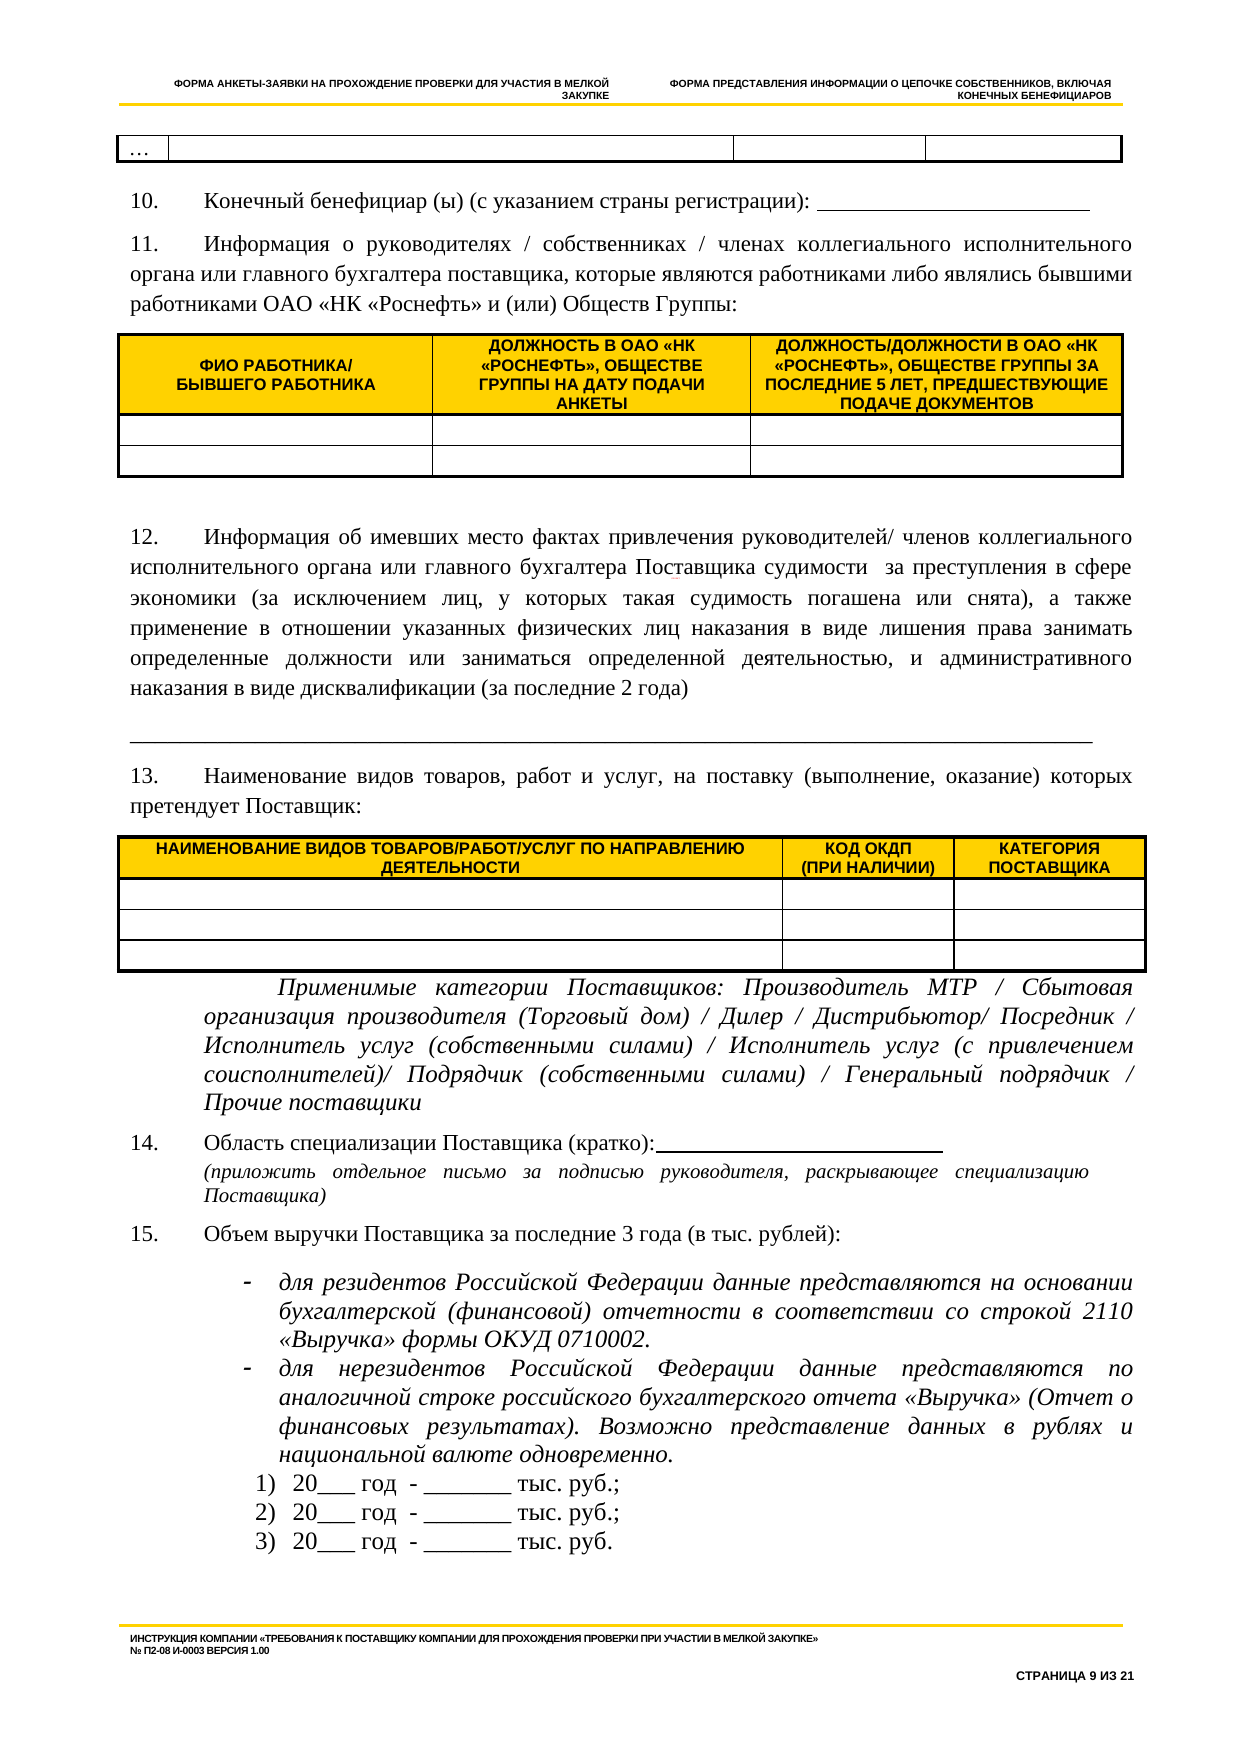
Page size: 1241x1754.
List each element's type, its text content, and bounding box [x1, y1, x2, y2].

table_cell [751, 416, 1121, 445]
table_header Категория Поставщика [955, 839, 1144, 877]
list 15. Объем выручки Поставщика за последние 3 года (в тыс. рублей): [130, 1220, 1134, 1246]
table_header Должность/должности в ОАО «НК «Роснефть», Обществе Группы за последние 5 лет, предшествующие подаче документов [751, 336, 1121, 413]
table_cell [169, 136, 733, 160]
table_cell [433, 416, 750, 445]
table_cell [120, 880, 782, 909]
table_header Должность в ОАО «НК «Роснефть», Обществе Группы на дату подачи Анкеты [433, 336, 750, 413]
table_cell [120, 941, 782, 969]
list 13. Наименование видов товаров, работ и услуг, на поставку (выполнение, оказание) которых претендует Поставщик: [130, 762, 1134, 819]
table_cell [433, 446, 750, 474]
table_cell [783, 910, 953, 939]
table_cell [955, 910, 1144, 939]
text (приложить отдельное письмо за подписью руководителя, раскрывающее специализацию Поставщика) [204, 1159, 1089, 1207]
table_cell [783, 941, 953, 969]
table_cell [734, 136, 925, 160]
list для нерезидентов Российской Федерации данные представляются по аналогичной строке российского бухгалтерского отчета «Выручка» (Отчет о финансовых результатах). Возможно представление данных в рублях и национальной валюте одновременно. [241, 1353, 1134, 1468]
table_cell [955, 880, 1144, 909]
list _____________________________________________________________________________ [130, 717, 1134, 746]
table_cell [751, 446, 1121, 474]
list Информация о руководителях / собственниках / членах коллегиального исполнительного органа или главного бухгалтера поставщика, которые являются работниками либо являлись бывшими работниками ОАО «НК «Роснефть» и (или) Обществ Группы: [130, 230, 1134, 317]
table_cell [783, 880, 953, 909]
table_cell [120, 416, 432, 445]
table_cell [120, 910, 782, 939]
list для резидентов Российской Федерации данные представляются на основании бухгалтерской (финансовой) отчетности в соответствии со строкой 2110 «Выручка» формы ОКУД 0710002. [241, 1267, 1134, 1353]
list Конечный бенефициар (ы) (с указанием страны регистрации): [130, 187, 1134, 213]
list 14. Область специализации Поставщика (кратко): [130, 1129, 1134, 1155]
list Применимые категории Поставщиков: Производитель МТР / Сбытовая организация производителя (Торговый дом) / Дилер / Дистрибьютор/ Посредник / Исполнитель услуг (собственными силами) / Исполнитель услуг (с привлечением соисполнителей)/ Подрядчик (собственными силами) / Генеральный подрядчик / Прочие поставщики [204, 973, 1134, 1116]
table_cell … [119, 136, 168, 160]
list Информация об имевших место фактах привлечения руководителей/ членов коллегиального исполнительного органа или главного бухгалтера Поставщика судимости за преступления в сфере экономики (за исключением лиц, у которых такая судимость погашена или снята), а также применение в отношении указанных физических лиц наказания в виде лишения права занимать определенные должности или заниматься определенной деятельностью, и административного наказания в виде дисквалификации (за последние 2 года) [130, 523, 1134, 701]
table_cell [955, 941, 1144, 969]
table_header Наименование видов товаров/работ/услуг по направлению деятельности [120, 839, 782, 877]
list 20___ год - _______ тыс. руб.; [255, 1468, 1134, 1497]
list 20___ год - _______ тыс. руб. [255, 1526, 1134, 1554]
table_cell [120, 446, 432, 474]
table_cell [926, 136, 1120, 160]
table_header ФИО работника/ бывшего работника [120, 336, 432, 413]
list 20___ год - _______ тыс. руб.; [255, 1497, 1134, 1526]
table_header Код ОКДП (при наличии) [783, 839, 953, 877]
